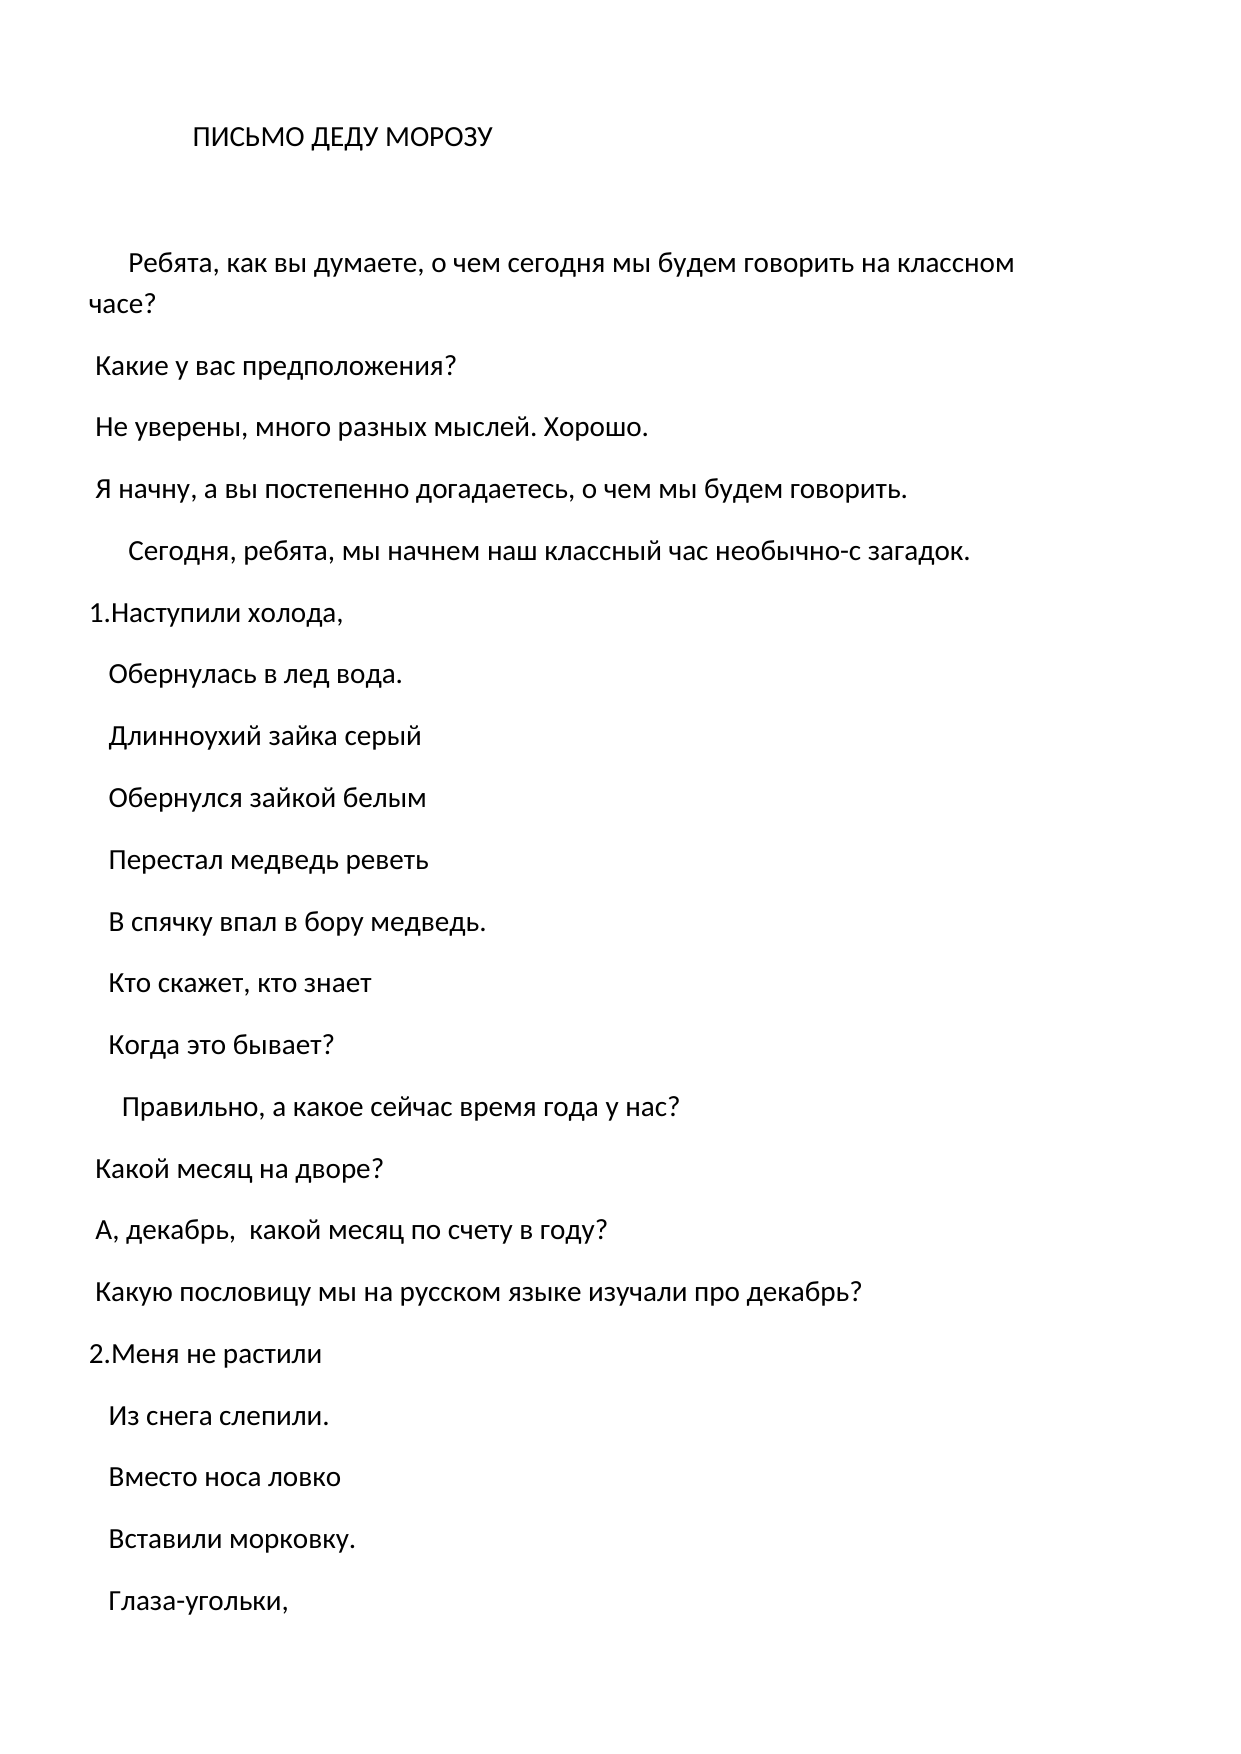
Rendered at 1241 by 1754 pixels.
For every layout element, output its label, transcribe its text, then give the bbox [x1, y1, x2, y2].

text Вставили морковку. [89, 1520, 1063, 1556]
text Правильно, а какое сейчас время года у нас? [89, 1088, 1063, 1123]
text Из снега слепили. [89, 1397, 1063, 1432]
text Обернулся зайкой белым [89, 779, 1063, 815]
text Какой месяц на дворе? [89, 1150, 1063, 1185]
text ПИСЬМО ДЕДУ МОРОЗУ [89, 118, 1063, 154]
text Глаза-угольки, [89, 1582, 1063, 1618]
text Обернулась в лед вода. [89, 656, 1063, 691]
text Кто скажет, кто знает [89, 964, 1063, 1000]
text Ребята, как вы думаете, о чем сегодня мы будем говорить на классном часе? [89, 244, 1063, 321]
text Какую пословицу мы на русском языке изучали про декабрь? [89, 1273, 1063, 1309]
text Перестал медведь реветь [89, 841, 1063, 876]
text 1.Наступили холода, [89, 594, 1063, 629]
text В спячку впал в бору медведь. [89, 903, 1063, 938]
text Я начну, а вы постепенно догадаетесь, о чем мы будем говорить. [89, 470, 1063, 506]
text Длинноухий зайка серый [89, 717, 1063, 753]
text Сегодня, ребята, мы начнем наш классный час необычно-с загадок. [89, 532, 1063, 568]
text Когда это бывает? [89, 1026, 1063, 1062]
text Какие у вас предположения? [89, 347, 1063, 382]
text А, декабрь, какой месяц по счету в году? [89, 1211, 1063, 1247]
text 2.Меня не растили [89, 1335, 1063, 1371]
text Не уверены, много разных мыслей. Хорошо. [89, 408, 1063, 444]
text Вместо носа ловко [89, 1458, 1063, 1494]
